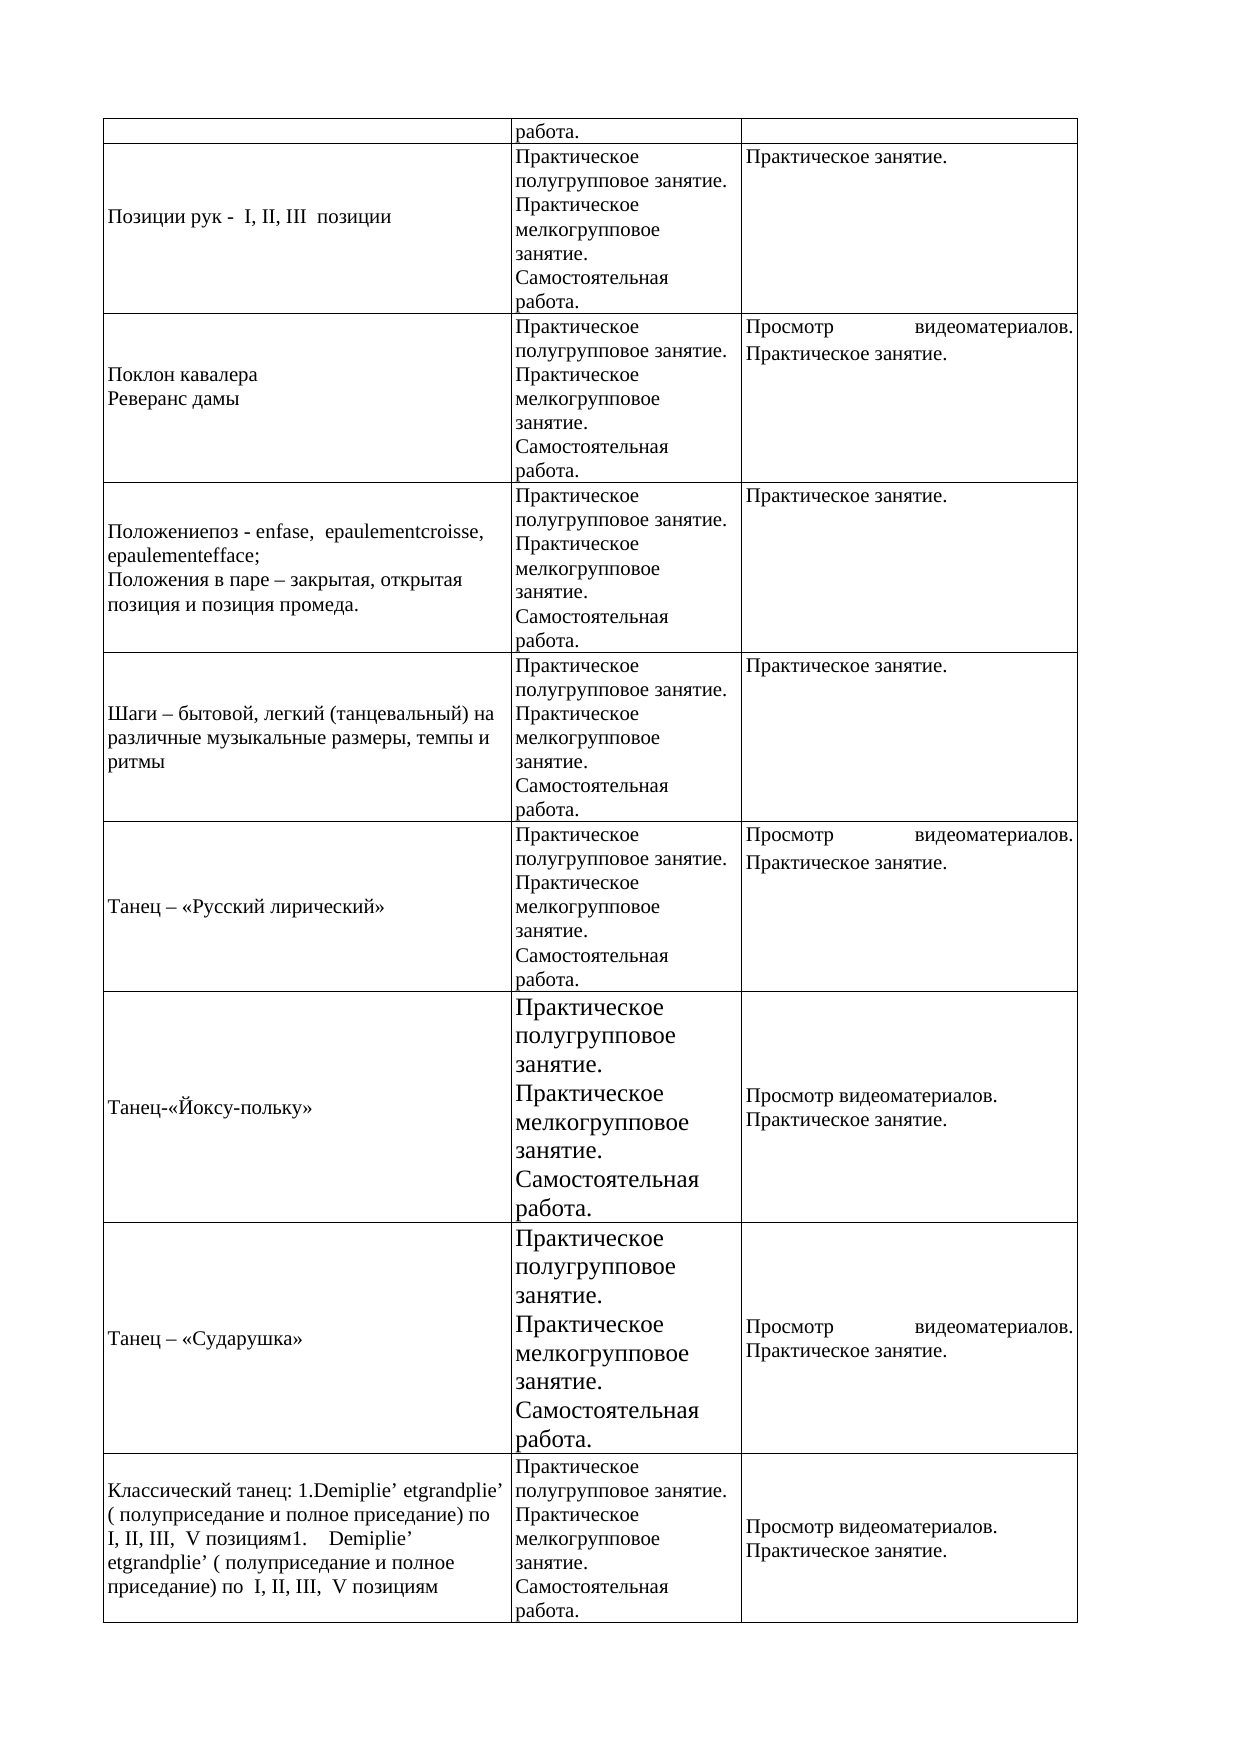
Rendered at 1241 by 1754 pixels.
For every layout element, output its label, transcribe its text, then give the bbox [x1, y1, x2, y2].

table_cell Практическое полугрупповое занятие. Практическое мелкогрупповое занятие. Самостоятельная работа. [512, 992, 741, 1222]
table_cell Просмотр видеоматериалов. Практическое занятие. [742, 992, 1077, 1222]
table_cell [512, 1454, 741, 1622]
table_cell Практическое занятие. [742, 653, 1077, 821]
table_cell Классический танец: 1.Demiplie’ etgrandplie’ ( полуприседание и полное приседание) по I, II, III, V позициям1. Demiplie’ etgrandplie’ ( полуприседание и полное приседание) по I, II, III, V позициям [104, 1454, 511, 1622]
table_cell Танец – «Сударушка» [104, 1223, 511, 1453]
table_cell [104, 119, 511, 143]
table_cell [512, 119, 741, 143]
table_cell Танец – «Русский лирический» [104, 822, 511, 991]
table_cell Практическое занятие. [742, 144, 1077, 313]
table_cell Положениепоз - еnfase, еpaulementcroisse, еpaulementefface; Положения в паре – закрытая, открытая позиция и позиция промеда. [104, 483, 511, 652]
table_cell Просмотр видеоматериалов. Практическое занятие. [742, 822, 1077, 991]
table_cell Практическое полугрупповое занятие. Практическое мелкогрупповое занятие. Самостоятельная работа. [512, 1223, 741, 1453]
table_cell Просмотр видеоматериалов. Практическое занятие. [742, 314, 1077, 482]
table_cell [742, 119, 1077, 143]
table_cell Поклон кавалера Реверанс дамы [104, 314, 511, 482]
table_cell Шаги – бытовой, легкий (танцевальный) на различные музыкальные размеры, темпы и ритмы [104, 653, 511, 821]
table_cell Практическое полугрупповое занятие. Практическое мелкогрупповое занятие. Самостоятельная работа. [512, 144, 741, 313]
table_cell Практическое занятие. [742, 483, 1077, 652]
table_cell Просмотр видеоматериалов. Практическое занятие. [742, 1223, 1077, 1453]
table_cell Практическое полугрупповое занятие. Практическое мелкогрупповое занятие. Самостоятельная работа. [512, 483, 741, 652]
table_cell Просмотр видеоматериалов. Практическое занятие. [742, 1454, 1077, 1622]
table_cell Позиции рук - I, II, III позиции [104, 144, 511, 313]
table_cell Практическое полугрупповое занятие. Практическое мелкогрупповое занятие. Самостоятельная работа. [512, 653, 741, 821]
table_cell Практическое полугрупповое занятие. Практическое мелкогрупповое занятие. Самостоятельная работа. [512, 822, 741, 991]
table_cell Практическое полугрупповое занятие. Практическое мелкогрупповое занятие. Самостоятельная работа. [512, 314, 741, 482]
table_cell Танец-«Йоксу-польку» [104, 992, 511, 1222]
